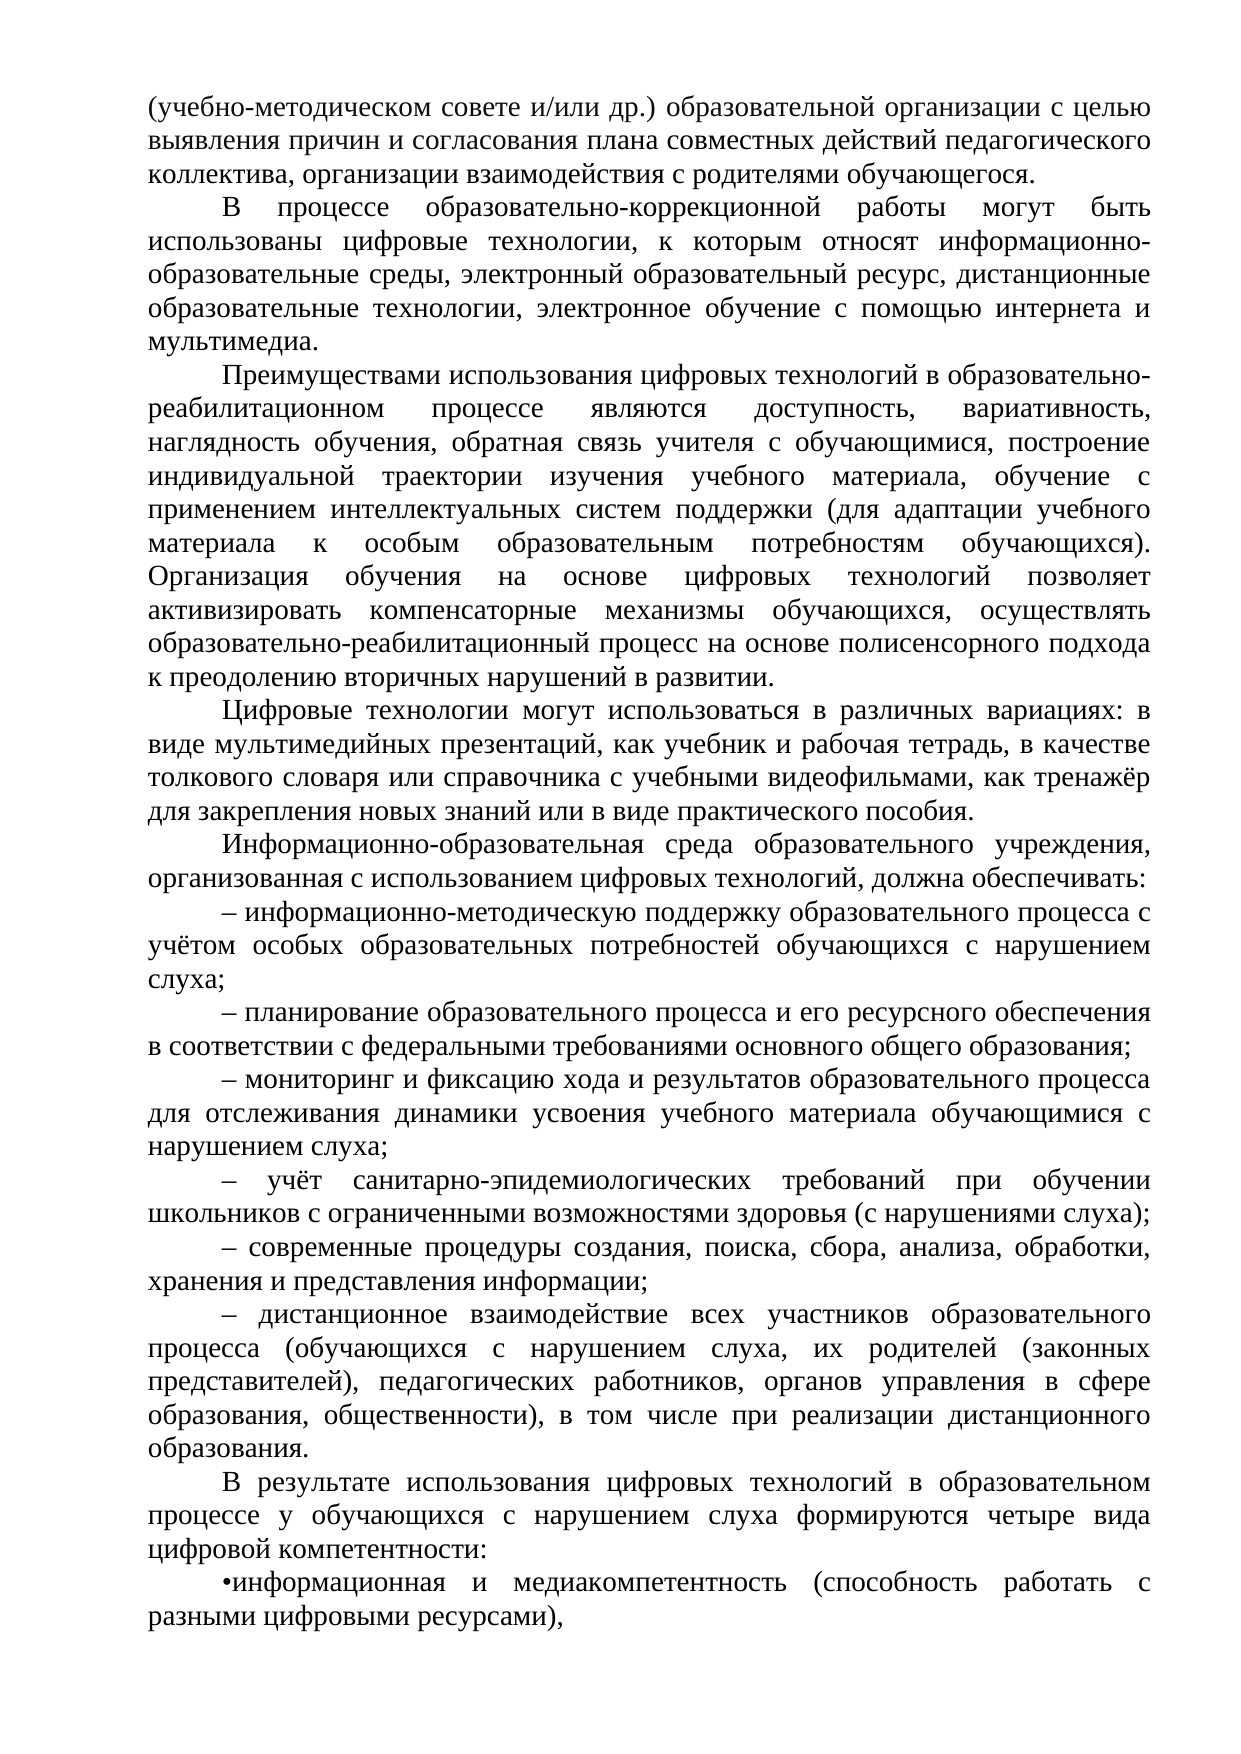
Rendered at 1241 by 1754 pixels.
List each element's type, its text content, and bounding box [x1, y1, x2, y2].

text – современные процедуры создания, поиска, сбора, анализа, обработки, хранения и представления информации; [148, 1229, 1152, 1296]
text Цифровые технологии могут использоваться в различных вариациях: в виде мультимедийных презентаций, как учебник и рабочая тетрадь, в качестве толкового словаря или справочника с учебными видеофильмами, как тренажёр для закрепления новых знаний или в виде практического пособия. [148, 692, 1152, 827]
text – информационно-методическую поддержку образовательного процесса с учётом особых образовательных потребностей обучающихся с нарушением слуха; [148, 894, 1152, 994]
text В процессе образовательно-коррекционной работы могут быть использованы цифровые технологии, к которым относят информационно-образовательные среды, электронный образовательный ресурс, дистанционные образовательные технологии, электронное обучение с помощью интернета и мультимедиа. [148, 189, 1152, 357]
text – планирование образовательного процесса и его ресурсного обеспечения в соответствии с федеральными требованиями основного общего образования; [148, 994, 1152, 1061]
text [148, 89, 1152, 189]
text Информационно-образовательная среда образовательного учреждения, организованная с использованием цифровых технологий, должна обеспечивать: [148, 827, 1152, 894]
text Преимуществами использования цифровых технологий в образовательно-реабилитационном процессе являются доступность, вариативность, наглядность обучения, обратная связь учителя с обучающимися, построение индивидуальной траектории изучения учебного материала, обучение с применением интеллектуальных систем поддержки (для адаптации учебного материала к особым образовательным потребностям обучающихся). Организация обучения на основе цифровых технологий позволяет активизировать компенсаторные механизмы обучающихся, осуществлять образовательно-реабилитационный процесс на основе полисенсорного подхода к преодолению вторичных нарушений в развитии. [148, 357, 1152, 692]
text – мониторинг и фиксацию хода и результатов образовательного процесса для отслеживания динамики усвоения учебного материала обучающимися с нарушением слуха; [148, 1061, 1152, 1162]
text •информационная и медиакомпетентность (способность работать с разными цифровыми ресурсами), [148, 1564, 1152, 1632]
text – учёт санитарно-эпидемиологических требований при обучении школьников с ограниченными возможностями здоровья (с нарушениями слуха); [148, 1162, 1152, 1229]
text – дистанционное взаимодействие всех участников образовательного процесса (обучающихся с нарушением слуха, их родителей (законных представителей), педагогических работников, органов управления в сфере образования, общественности), в том числе при реализации дистанционного образования. [148, 1296, 1152, 1464]
text В результате использования цифровых технологий в образовательном процессе у обучающихся с нарушением слуха формируются четыре вида цифровой компетентности: [148, 1464, 1152, 1564]
